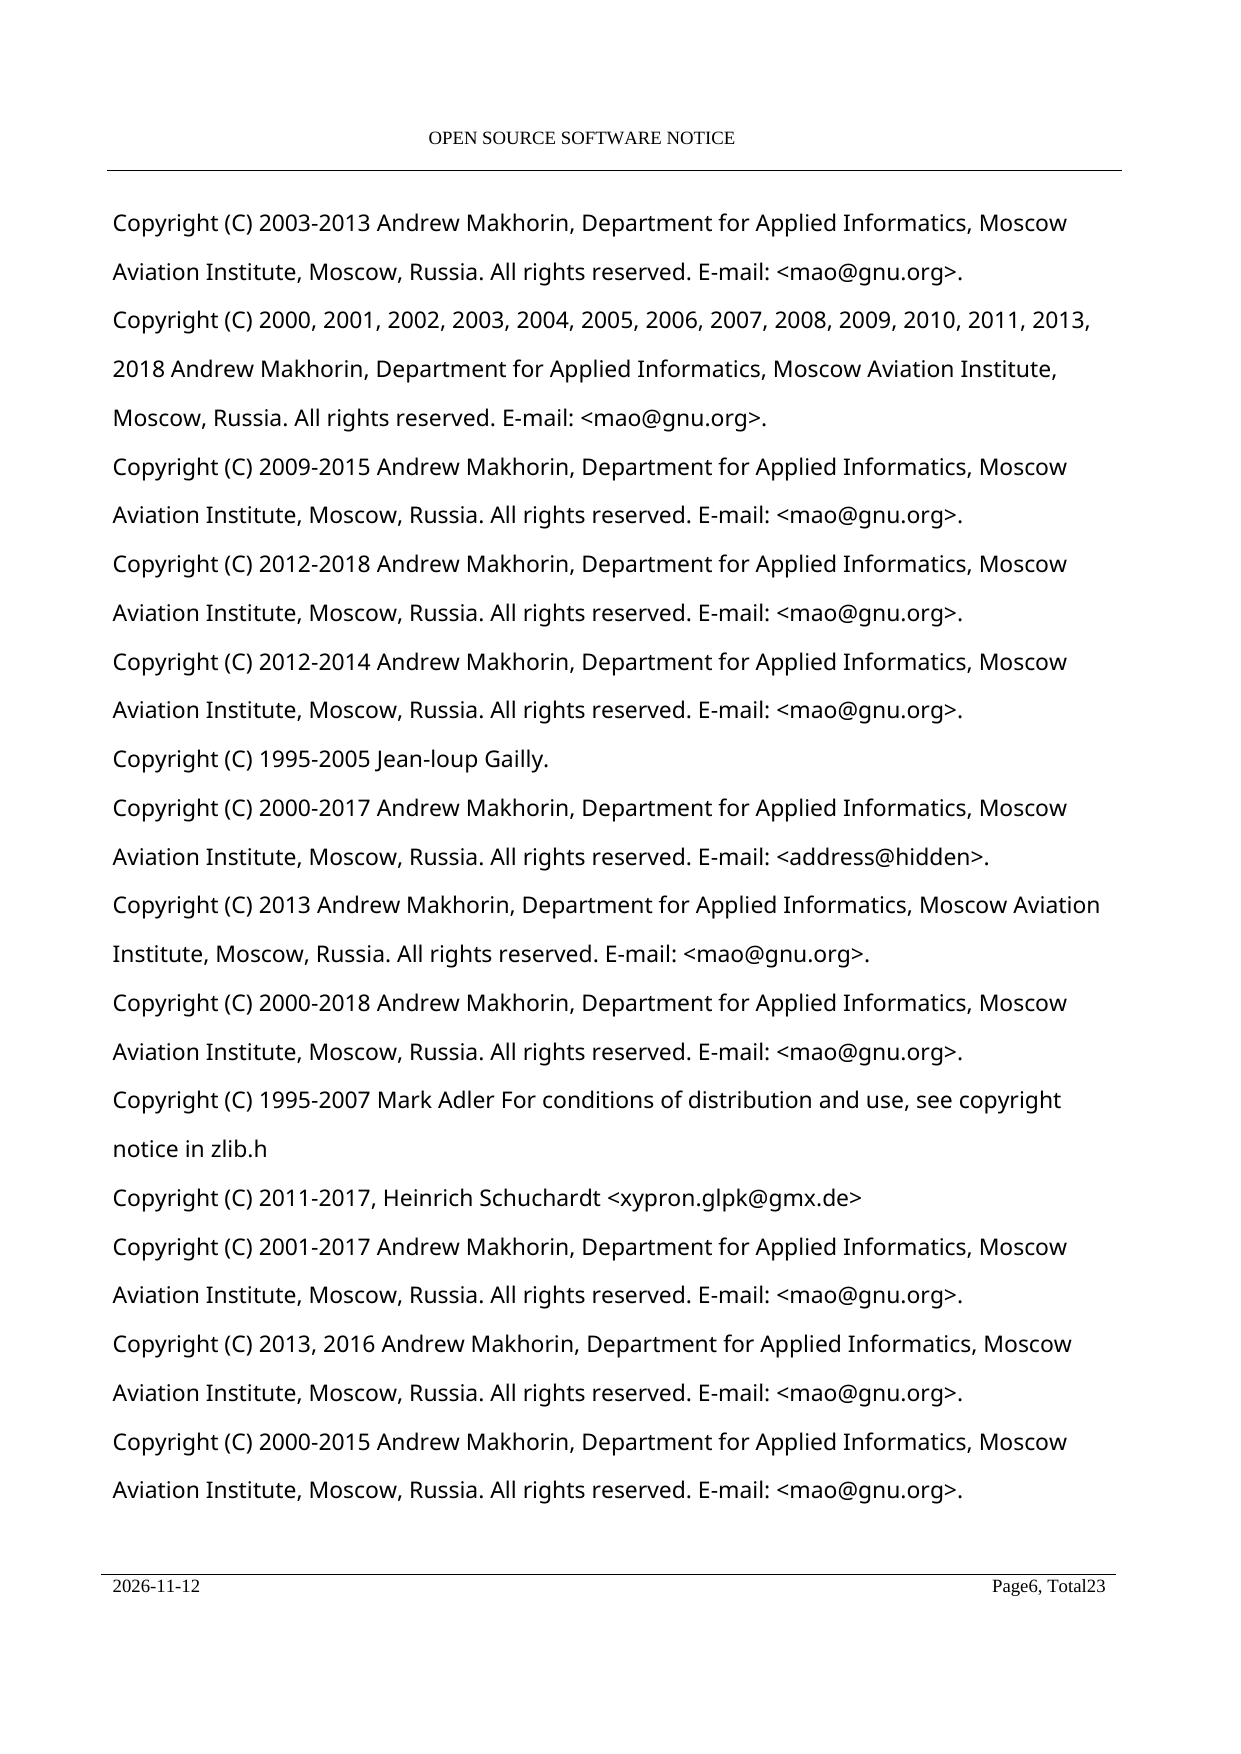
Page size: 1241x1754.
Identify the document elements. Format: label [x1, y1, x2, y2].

text [112, 206, 1128, 1555]
